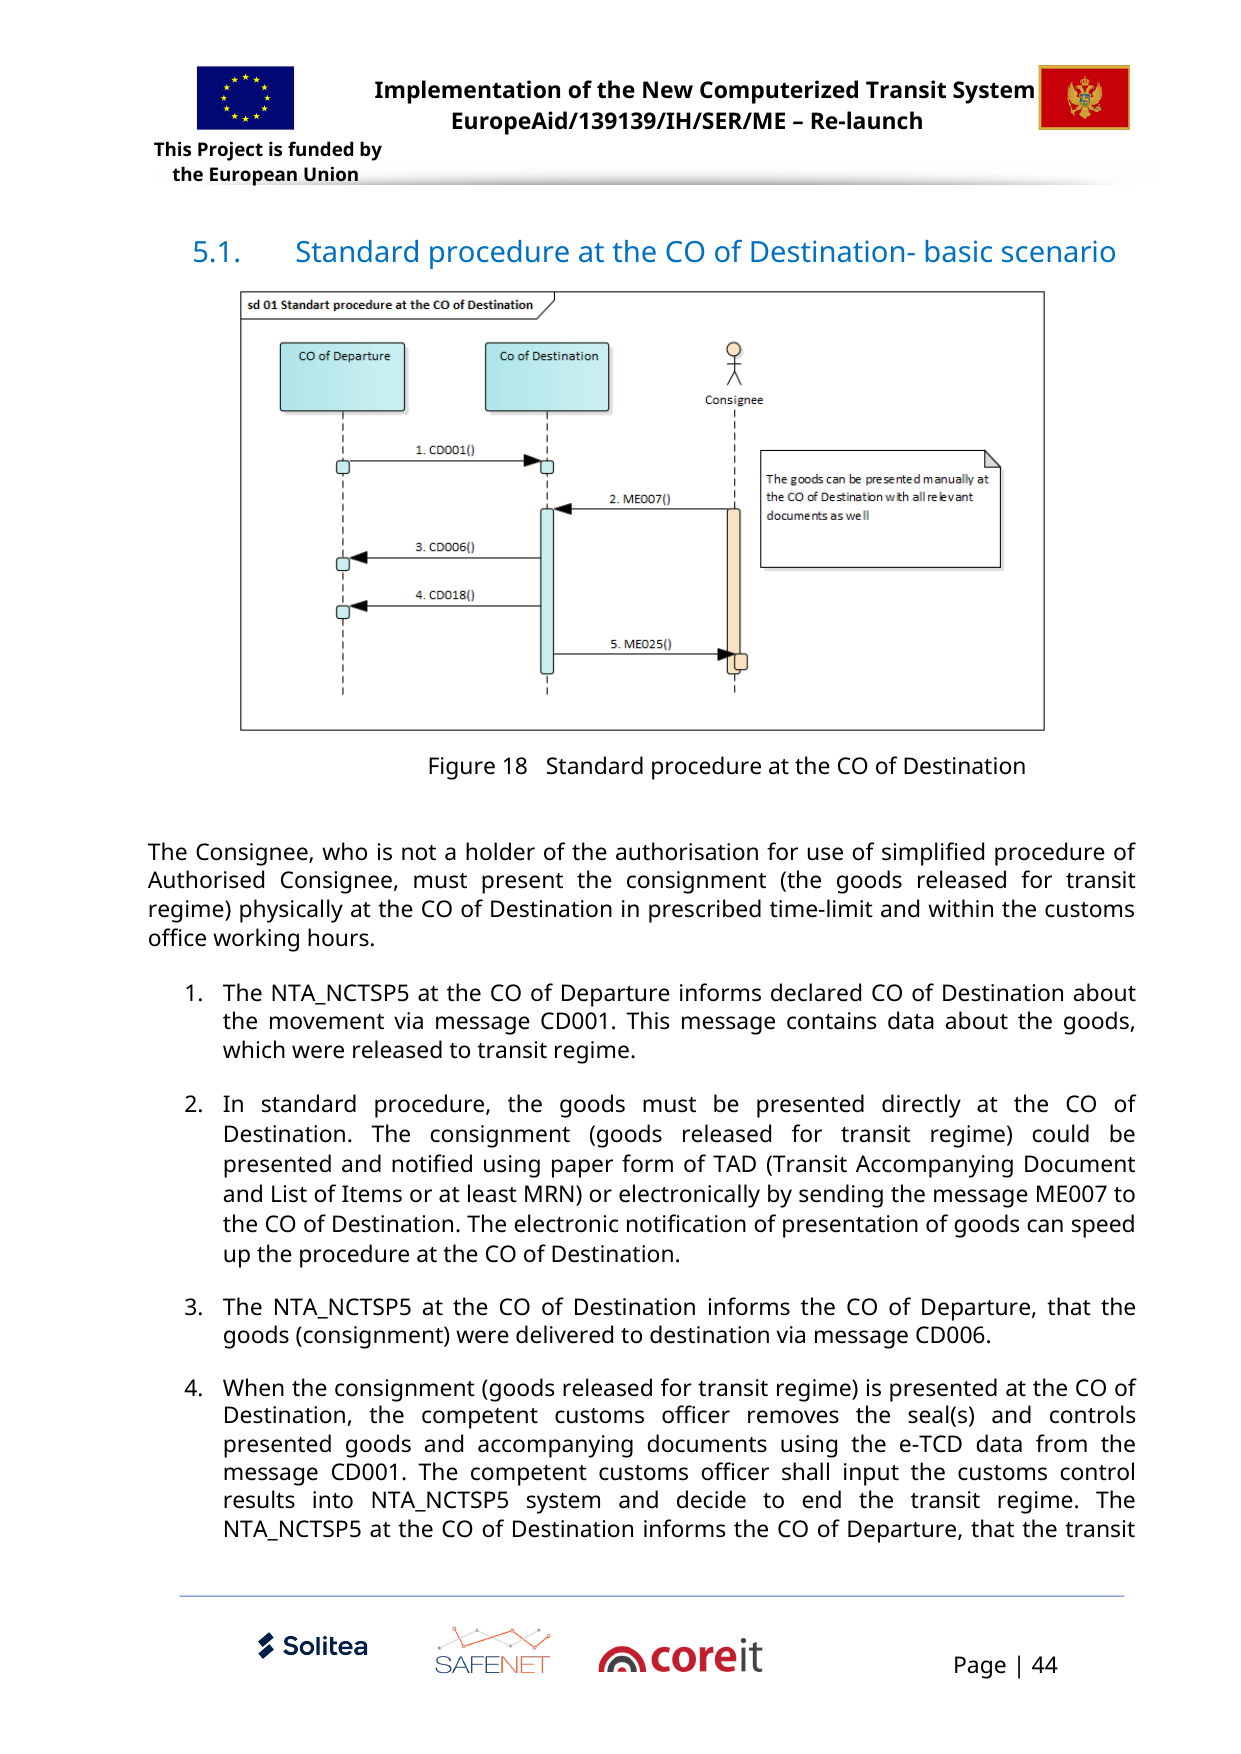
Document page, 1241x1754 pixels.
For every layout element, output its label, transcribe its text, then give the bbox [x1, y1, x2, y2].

picture [232, 283, 1052, 738]
list The NTA_NCTSP5 at the CO of Departure informs declared CO of Destination about the movement via message CD001. This message contains data about the goods, which were released to transit regime. [184, 978, 1137, 1065]
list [184, 1373, 1137, 1544]
picture [435, 1626, 551, 1674]
list In standard procedure, the goods must be presented directly at the CO of Destination. The consignment (goods released for transit regime) could be presented and notified using paper form of TAD (Transit Accompanying Document and List of Items or at least MRN) or electronically by sending the message ME007 to the CO of Destination. The electronic notification of presentation of goods can speed up the procedure at the CO of Destination. [184, 1089, 1137, 1269]
text The Consignee, who is not a holder of the authorisation for use of simplified procedure of Authorised Consignee, must present the consignment (the goods released for transit regime) physically at the CO of Destination in prescribed time-limit and within the customs office working hours. [148, 837, 1137, 954]
picture [196, 66, 295, 130]
picture [598, 1638, 763, 1674]
list Standard procedure at the CO of Destination- basic scenario [192, 231, 1137, 271]
picture [243, 1617, 382, 1674]
list The NTA_NCTSP5 at the CO of Destination informs the CO of Departure, that the goods (consignment) were delivered to destination via message CD006. [184, 1293, 1137, 1350]
text Figure 18 Standard procedure at the CO of Destination [148, 750, 1137, 781]
picture [1038, 65, 1130, 130]
